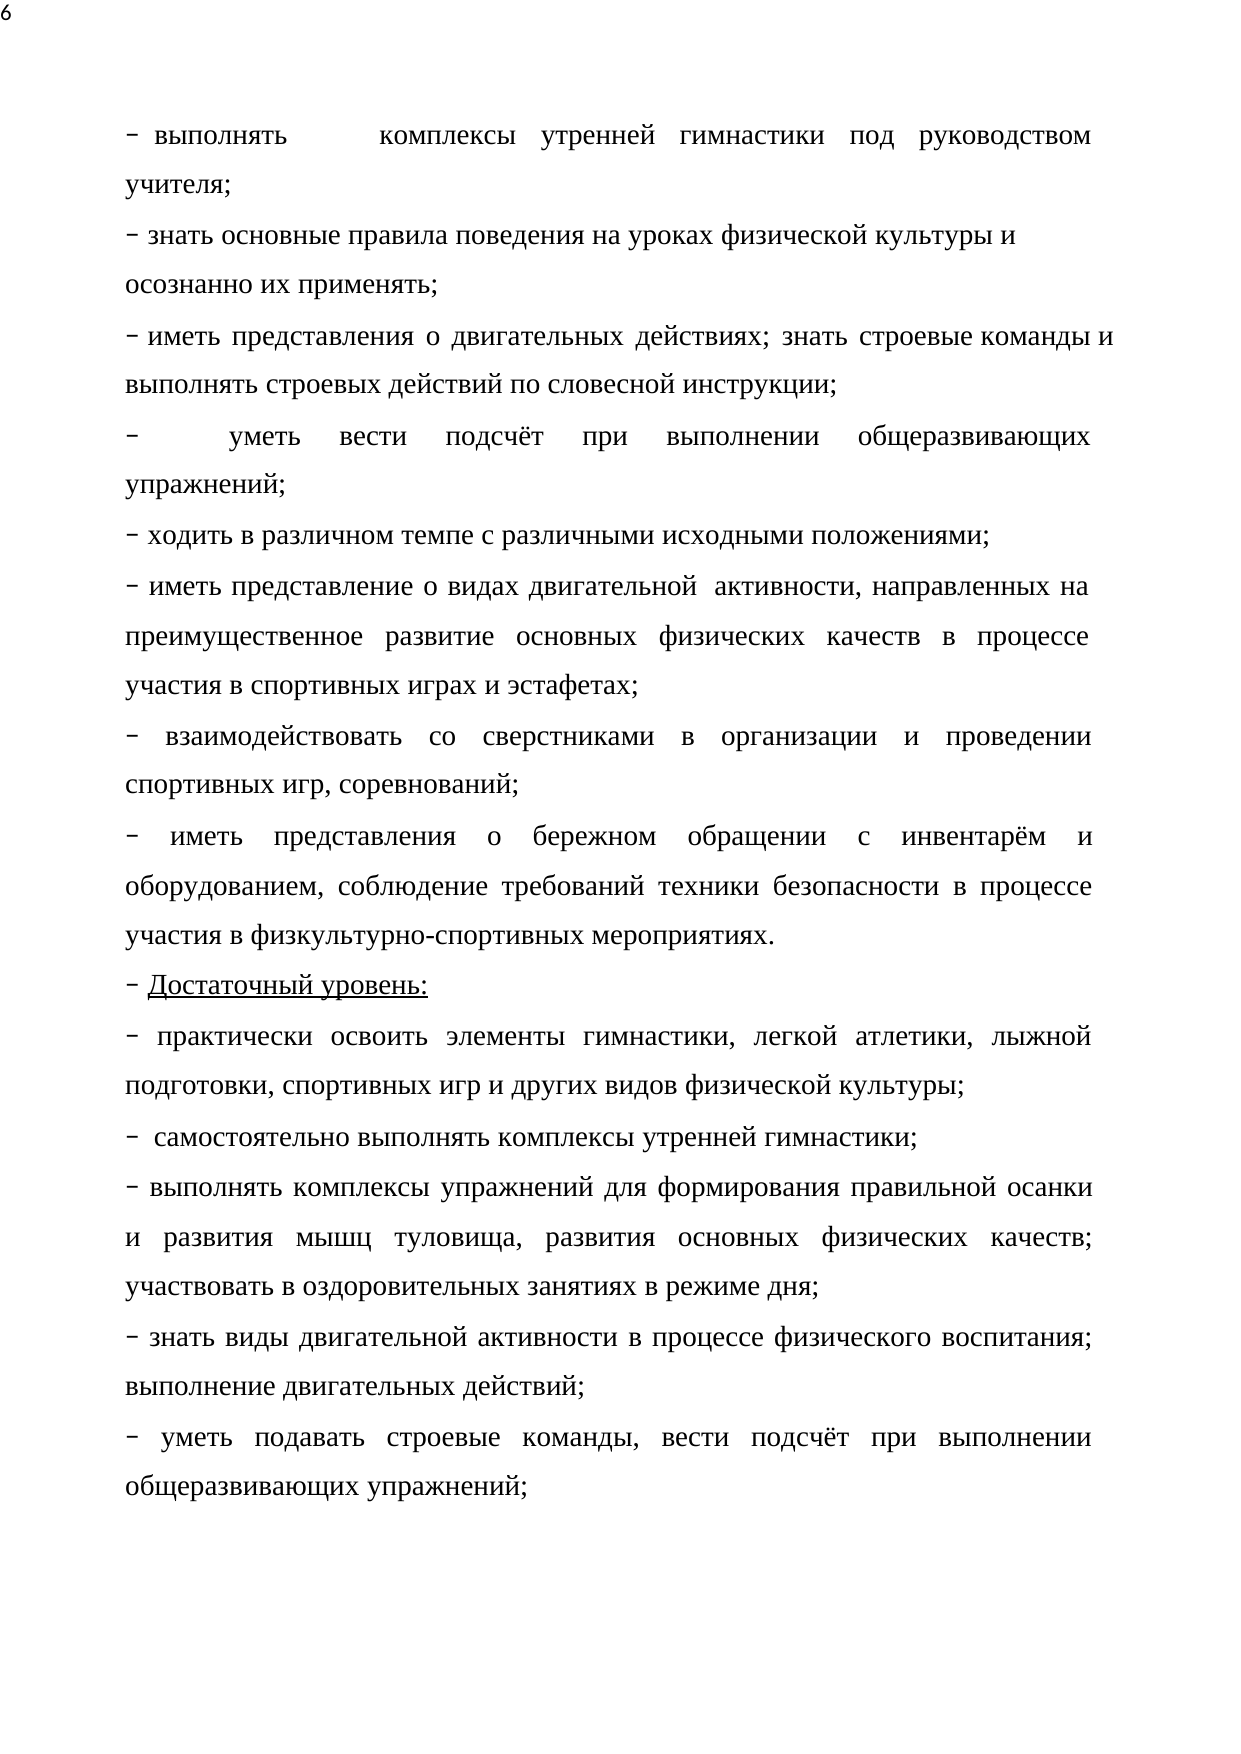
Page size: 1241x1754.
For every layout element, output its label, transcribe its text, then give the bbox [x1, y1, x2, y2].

text − самостоятельно выполнять комплексы утренней гимнастики; [125, 1118, 1117, 1153]
text − уметь вести подсчёт при выполнении общеразвивающих упражнений; [125, 417, 1092, 500]
text − иметь представления о двигательных действиях; знать строевые команды и выполнять строевых действий по словесной инструкции; [125, 317, 1117, 400]
text − иметь представления о бережном обращении с инвентарём и оборудованием, соблюдение требований техники безопасности в процессе участия в физкультурно-спортивных мероприятиях. [125, 817, 1093, 951]
text − уметь подавать строевые команды, вести подсчёт при выполнении общеразвивающих упражнений; [125, 1418, 1092, 1502]
text − знать виды двигательной активности в процессе физического воспитания; выполнение двигательных действий; [125, 1318, 1092, 1401]
text − практически освоить элементы гимнастики, легкой атлетики, лыжной подготовки, спортивных игр и других видов физической культуры; [125, 1017, 1093, 1101]
text − иметь представление о видах двигательной активности, направленных на преимущественное развитие основных физических качеств в процессе участия в спортивных играх и эстафетах; [125, 567, 1089, 701]
text − выполнять комплексы утренней гимнастики под руководством учителя; [125, 116, 1092, 199]
text − Достаточный уровень: [125, 966, 1117, 1002]
text − взаимодействовать со сверстниками в организации и проведении спортивных игр, соревнований; [125, 717, 1092, 800]
text − знать основные правила поведения на уроках физической культуры и осознанно их применять; [125, 216, 1117, 300]
text − ходить в различном темпе с различными исходными положениями; [125, 516, 1117, 552]
text − выполнять комплексы упражнений для формирования правильной осанки и развития мышц туловища, развития основных физических качеств; участвовать в оздоровительных занятиях в режиме дня; [125, 1168, 1093, 1302]
